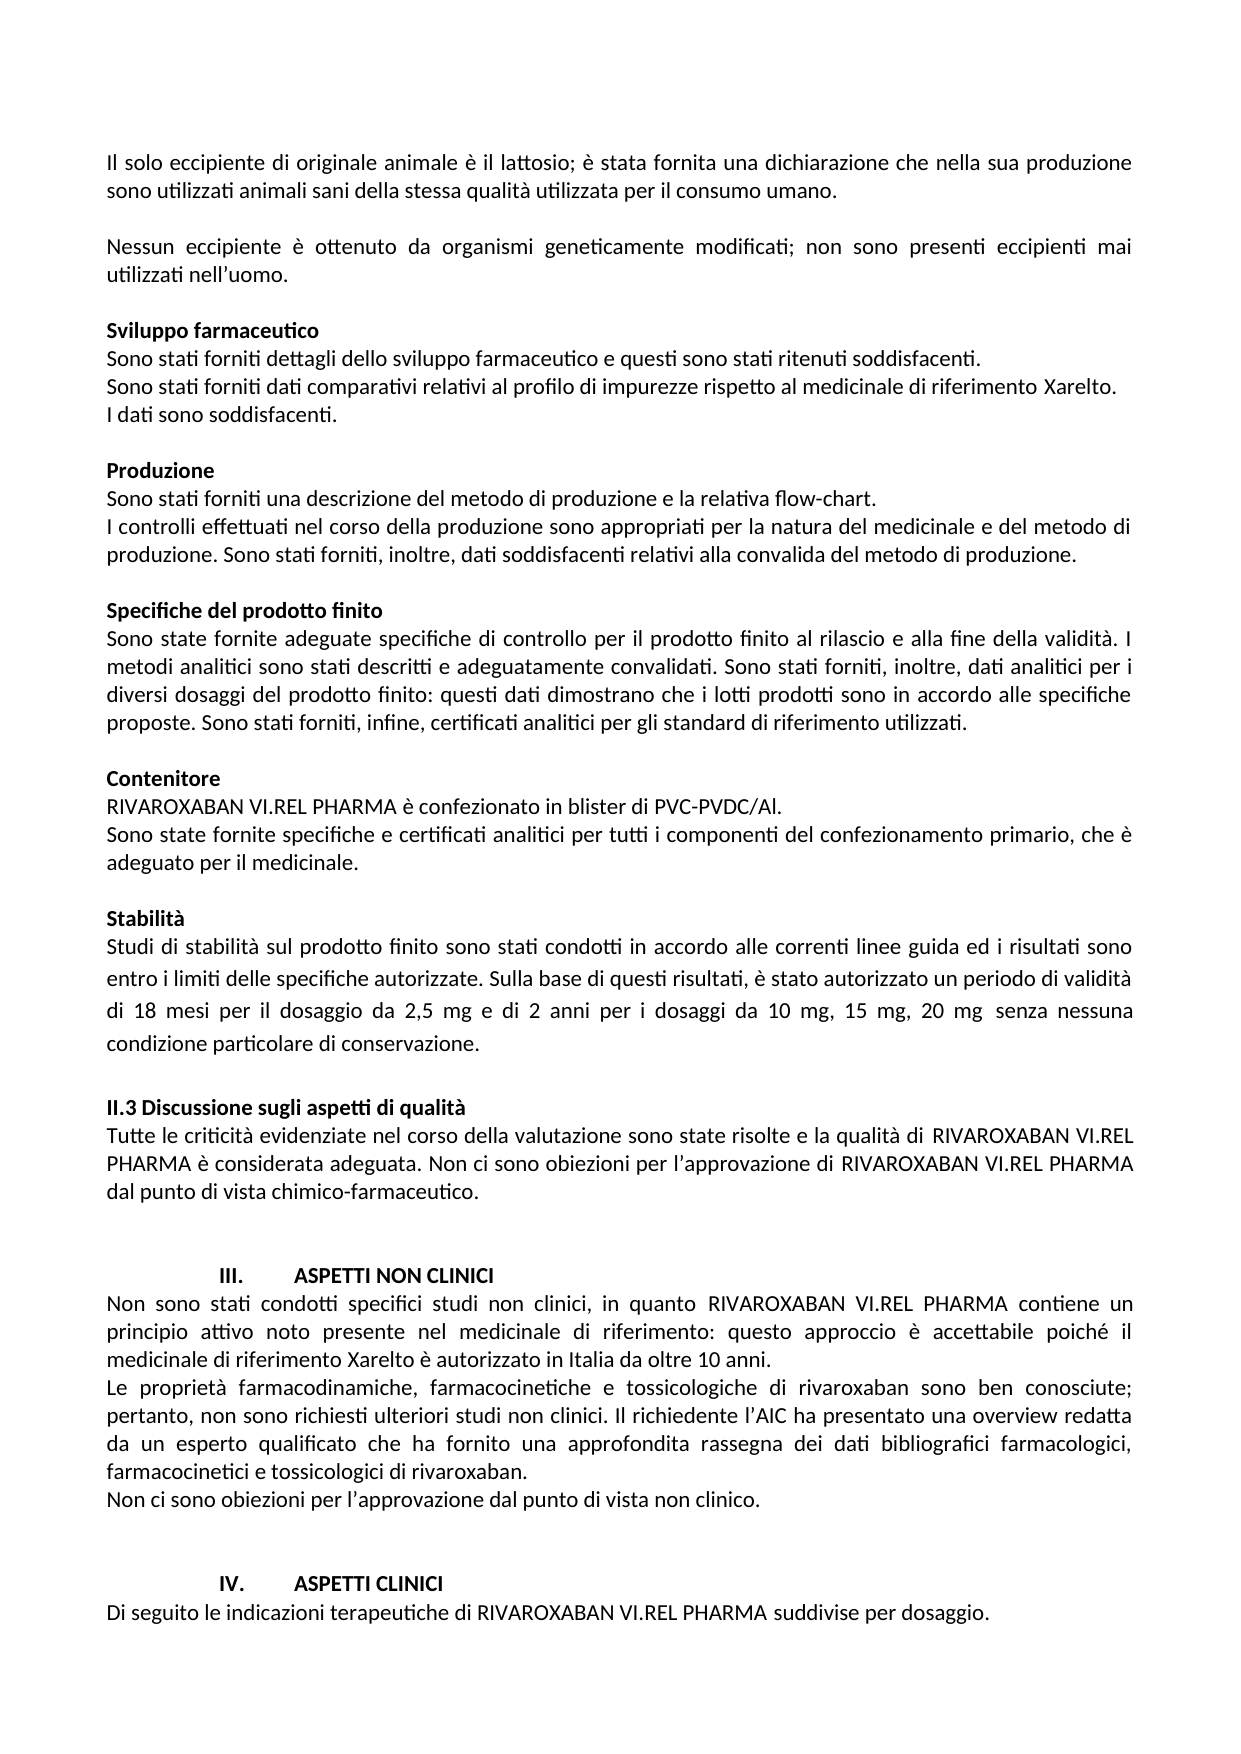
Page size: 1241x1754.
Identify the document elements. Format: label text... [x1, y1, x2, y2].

text I dati sono soddisfacenti. [106, 400, 1134, 428]
text Non sono stati condotti specifici studi non clinici, in quanto RIVAROXABAN VI.REL PHARMA contiene un principio attivo noto presente nel medicinale di riferimento: questo approccio è accettabile poiché il medicinale di riferimento Xarelto è autorizzato in Italia da oltre 10 anni. [106, 1289, 1134, 1373]
text Non ci sono obiezioni per l’approvazione dal punto di vista non clinico. [106, 1486, 1134, 1513]
text Di seguito le indicazioni terapeutiche di RIVAROXABAN VI.REL PHARMA suddivise per dosaggio. [106, 1598, 1134, 1626]
text Tutte le criticità evidenziate nel corso della valutazione sono state risolte e la qualità di RIVAROXABAN VI.REL PHARMA è considerata adeguata. Non ci sono obiezioni per l’approvazione di RIVAROXABAN VI.REL PHARMA dal punto di vista chimico-farmaceutico. [106, 1121, 1134, 1205]
text Sono state fornite specifiche e certificati analitici per tutti i componenti del confezionamento primario, che è adeguato per il medicinale. [106, 820, 1134, 876]
text Specifiche del prodotto finito [106, 596, 1134, 624]
list ASPETTI NON CLINICI [219, 1261, 1134, 1289]
text Studi di stabilità sul prodotto finito sono stati condotti in accordo alle correnti linee guida ed i risultati sono entro i limiti delle specifiche autorizzate. Sulla base di questi risultati, è stato autorizzato un periodo di validità di 18 mesi per il dosaggio da 2,5 mg e di 2 anni per i dosaggi da 10 mg, 15 mg, 20 mg senza nessuna condizione particolare di conservazione. [106, 932, 1134, 1057]
text II.3 Discussione sugli aspetti di qualità [106, 1093, 1134, 1121]
text Contenitore [106, 764, 1134, 792]
text RIVAROXABAN VI.REL PHARMA è confezionato in blister di PVC-PVDC/Al. [106, 792, 1134, 820]
text Stabilità [106, 904, 1134, 932]
text Sono stati forniti una descrizione del metodo di produzione e la relativa flow-chart. [106, 484, 1134, 512]
text Sono stati forniti dettagli dello sviluppo farmaceutico e questi sono stati ritenuti soddisfacenti. [106, 344, 1134, 372]
text Produzione [106, 456, 1134, 484]
text Sono stati forniti dati comparativi relativi al profilo di impurezze rispetto al medicinale di riferimento Xarelto. [106, 372, 1134, 400]
text Le proprietà farmacodinamiche, farmacocinetiche e tossicologiche di rivaroxaban sono ben conosciute; pertanto, non sono richiesti ulteriori studi non clinici. Il richiedente l’AIC ha presentato una overview redatta da un esperto qualificato che ha fornito una approfondita rassegna dei dati bibliografici farmacologici, farmacocinetici e tossicologici di rivaroxaban. [106, 1373, 1134, 1486]
list ASPETTI CLINICI [219, 1569, 1134, 1598]
text Il solo eccipiente di originale animale è il lattosio; è stata fornita una dichiarazione che nella sua produzione sono utilizzati animali sani della stessa qualità utilizzata per il consumo umano. [106, 148, 1134, 204]
text Nessun eccipiente è ottenuto da organismi geneticamente modificati; non sono presenti eccipienti mai utilizzati nell’uomo. [106, 232, 1134, 288]
text Sviluppo farmaceutico [106, 316, 1134, 344]
text Sono state fornite adeguate specifiche di controllo per il prodotto finito al rilascio e alla fine della validità. I metodi analitici sono stati descritti e adeguatamente convalidati. Sono stati forniti, inoltre, dati analitici per i diversi dosaggi del prodotto finito: questi dati dimostrano che i lotti prodotti sono in accordo alle specifiche proposte. Sono stati forniti, infine, certificati analitici per gli standard di riferimento utilizzati. [106, 624, 1134, 736]
text I controlli effettuati nel corso della produzione sono appropriati per la natura del medicinale e del metodo di produzione. Sono stati forniti, inoltre, dati soddisfacenti relativi alla convalida del metodo di produzione. [106, 512, 1134, 568]
